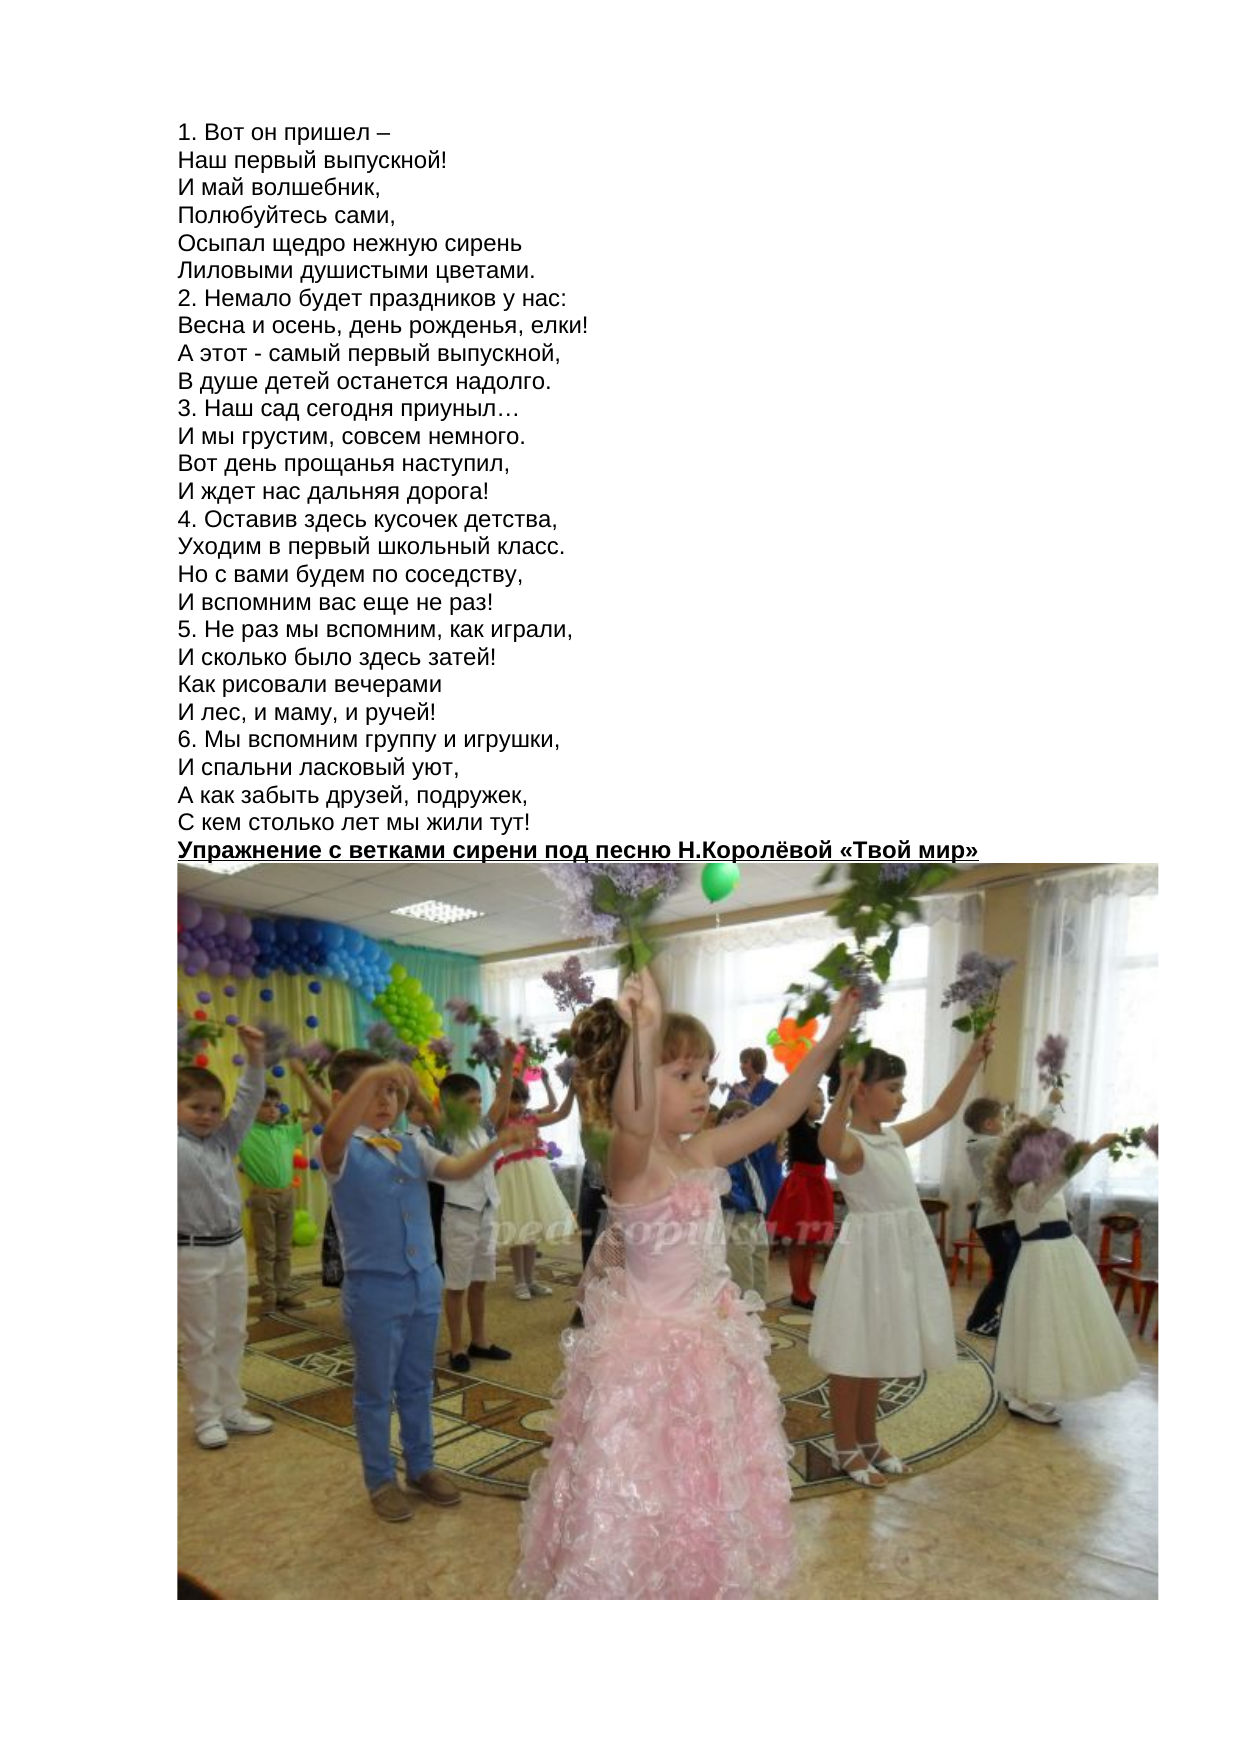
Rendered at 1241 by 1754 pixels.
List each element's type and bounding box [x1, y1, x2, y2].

text [177, 118, 1152, 863]
picture [177, 863, 1159, 1600]
